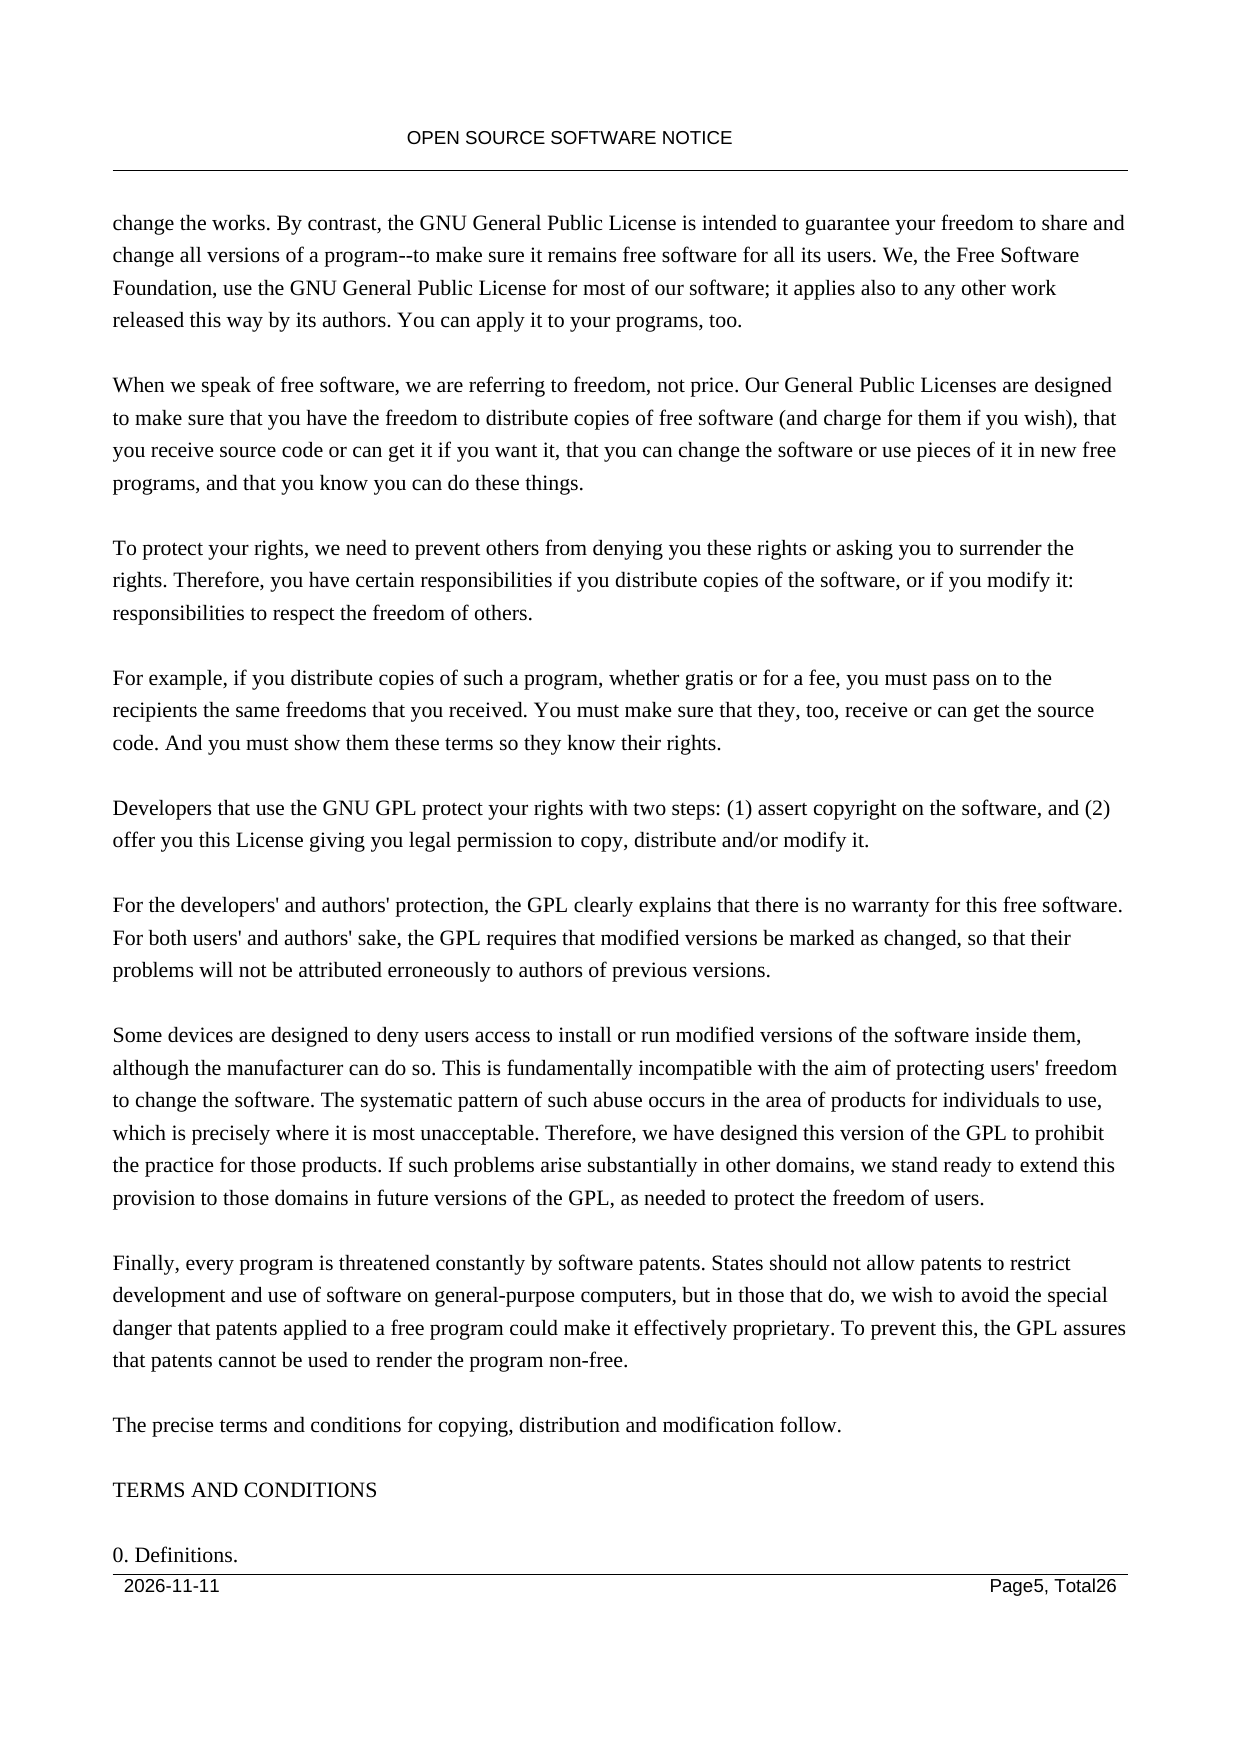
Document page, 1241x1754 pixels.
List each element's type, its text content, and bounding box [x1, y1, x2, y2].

text The precise terms and conditions for copying, distribution and modification follow. [112, 1409, 1128, 1441]
text Developers that use the GNU GPL protect your rights with two steps: (1) assert copyright on the software, and (2) offer you this License giving you legal permission to copy, distribute and/or modify it. [112, 791, 1128, 856]
text For example, if you distribute copies of such a program, whether gratis or for a fee, you must pass on to the recipients the same freedoms that you received. You must make sure that they, too, receive or can get the source code. And you must show them these terms so they know their rights. [112, 661, 1128, 759]
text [112, 206, 1128, 336]
text TERMS AND CONDITIONS [112, 1474, 1128, 1506]
text Finally, every program is threatened constantly by software patents. States should not allow patents to restrict development and use of software on general-purpose computers, but in those that do, we wish to avoid the special danger that patents applied to a free program could make it effectively proprietary. To prevent this, the GPL assures that patents cannot be used to render the program non-free. [112, 1246, 1128, 1376]
text When we speak of free software, we are referring to freedom, not price. Our General Public Licenses are designed to make sure that you have the freedom to distribute copies of free software (and charge for them if you wish), that you receive source code or can get it if you want it, that you can change the software or use pieces of it in new free programs, and that you know you can do these things. [112, 369, 1128, 499]
text To protect your rights, we need to prevent others from denying you these rights or asking you to surrender the rights. Therefore, you have certain responsibilities if you distribute copies of the software, or if you modify it: responsibilities to respect the freedom of others. [112, 531, 1128, 629]
text Some devices are designed to deny users access to install or run modified versions of the software inside them, although the manufacturer can do so. This is fundamentally incompatible with the aim of protecting users' freedom to change the software. The systematic pattern of such abuse occurs in the area of products for individuals to use, which is precisely where it is most unacceptable. Therefore, we have designed this version of the GPL to prohibit the practice for those products. If such problems arise substantially in other domains, we stand ready to extend this provision to those domains in future versions of the GPL, as needed to protect the freedom of users. [112, 1019, 1128, 1214]
text 0. Definitions. [112, 1539, 1128, 1571]
text For the developers' and authors' protection, the GPL clearly explains that there is no warranty for this free software. For both users' and authors' sake, the GPL requires that modified versions be marked as changed, so that their problems will not be attributed erroneously to authors of previous versions. [112, 889, 1128, 986]
